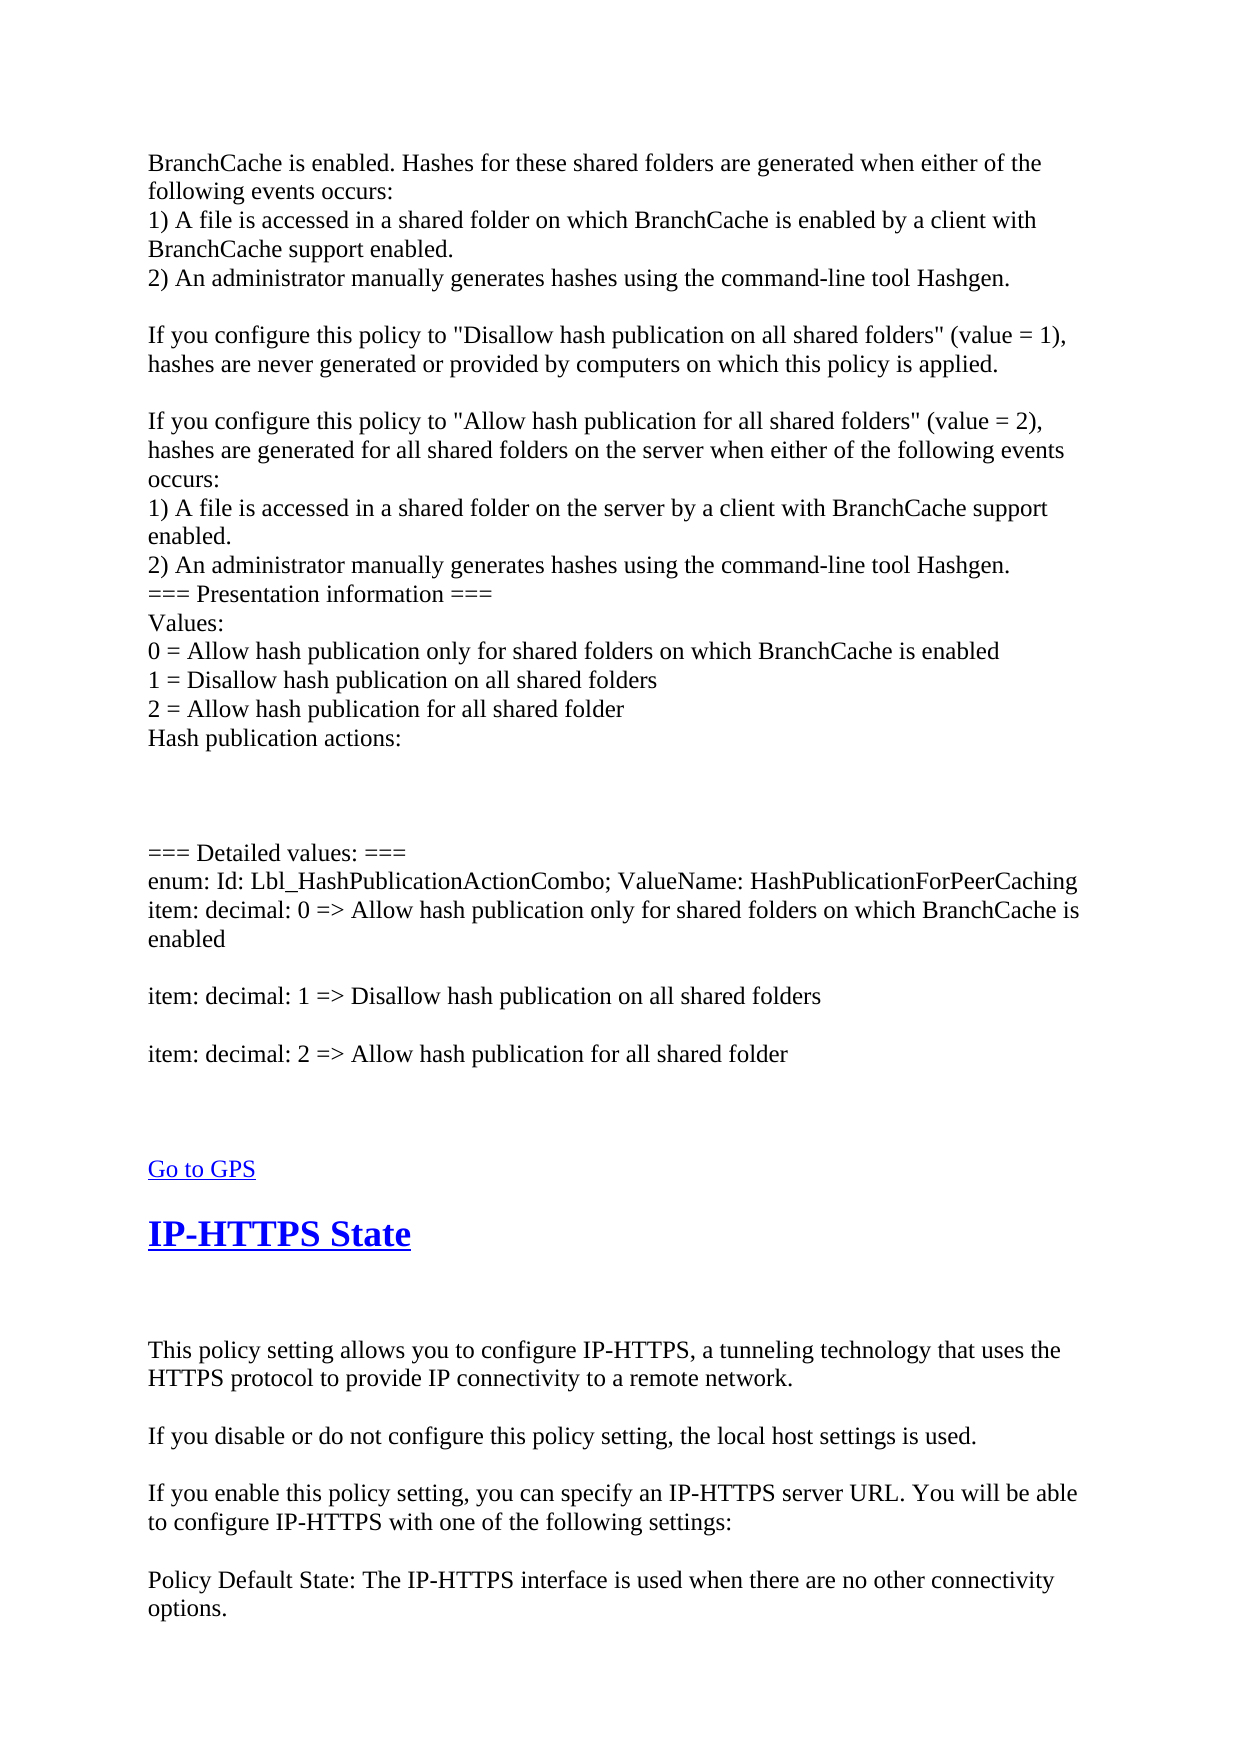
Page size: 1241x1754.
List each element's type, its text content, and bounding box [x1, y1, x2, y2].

text IP-HTTPS State [148, 1212, 1093, 1255]
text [148, 1335, 1093, 1622]
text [148, 148, 1093, 1183]
